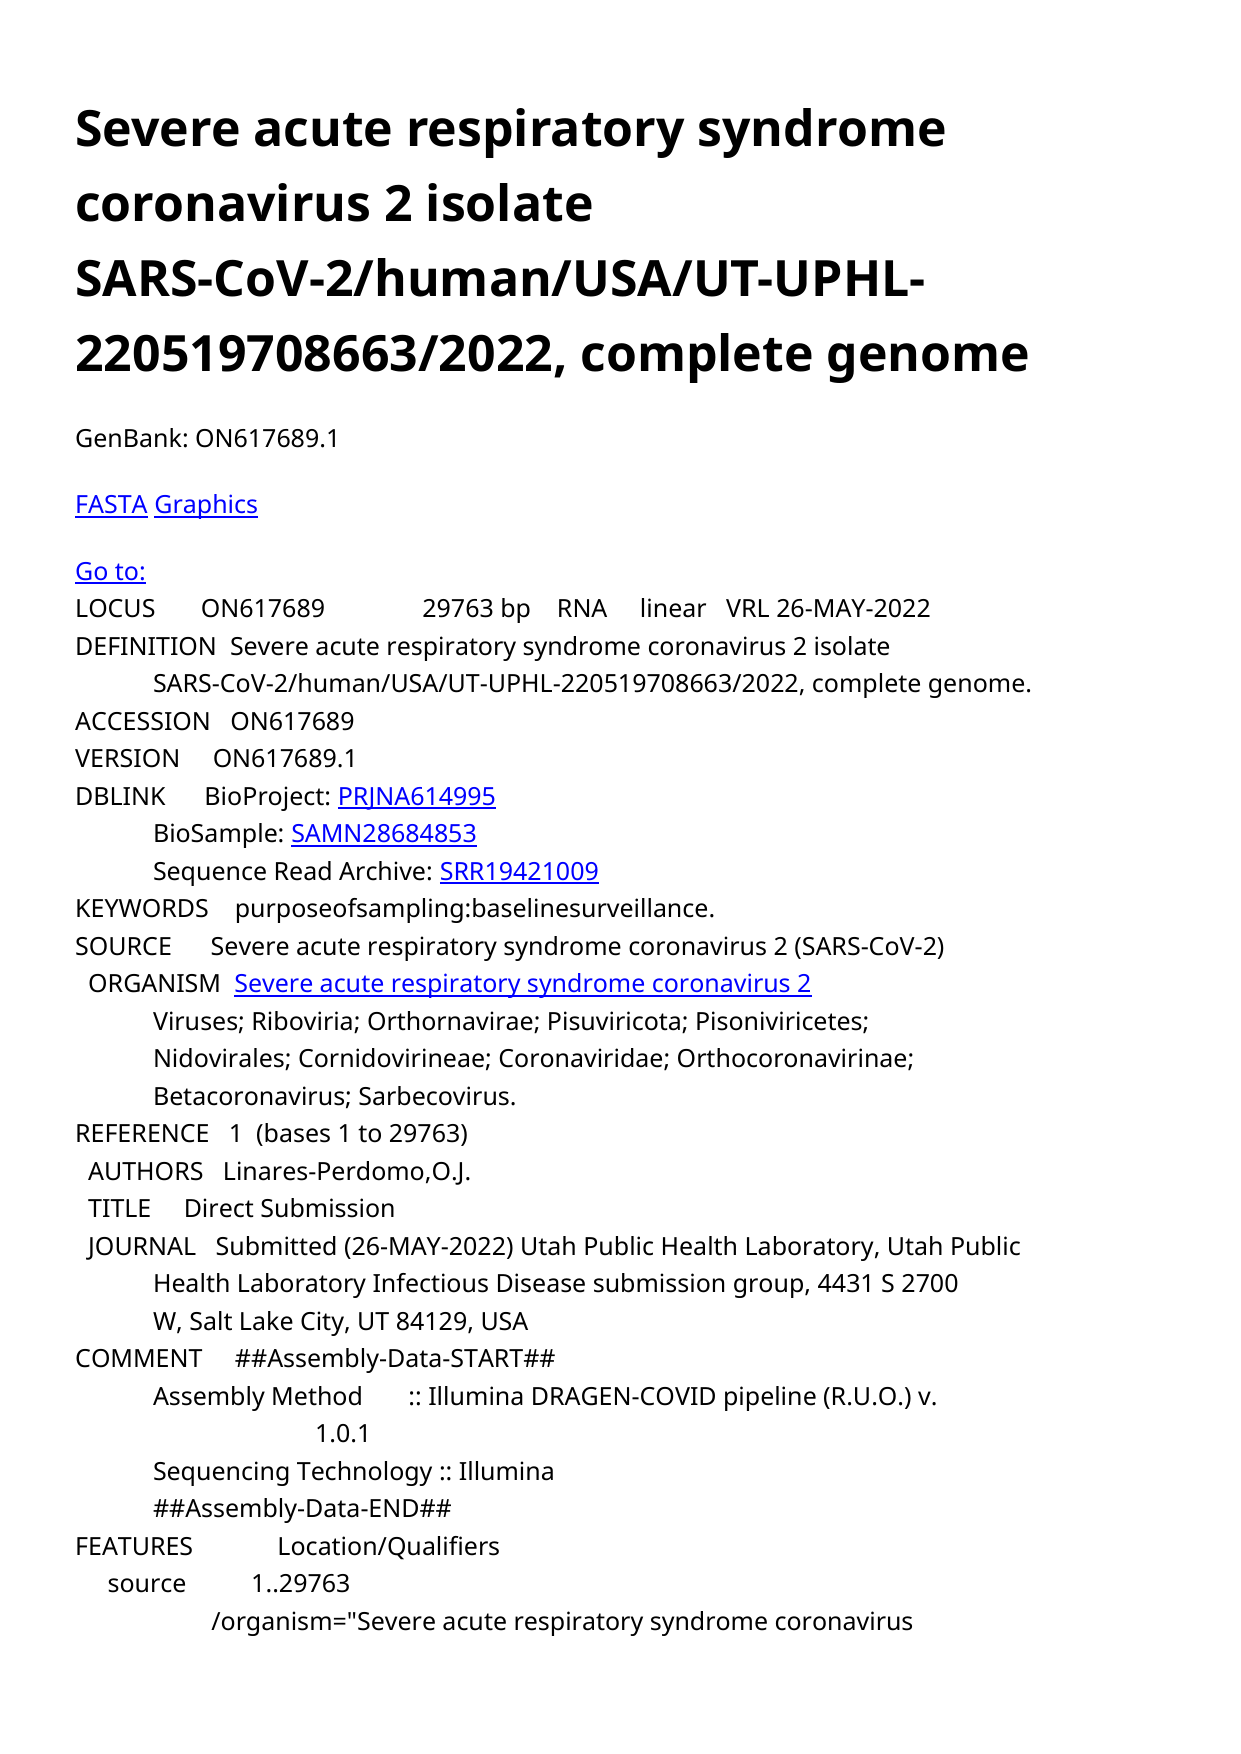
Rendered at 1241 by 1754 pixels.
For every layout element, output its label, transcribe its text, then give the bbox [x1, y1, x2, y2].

text LOCUS ON617689 29763 bp RNA linear VRL 26-MAY-2022 [75, 589, 1165, 627]
text Viruses; Riboviria; Orthornavirae; Pisuviricota; Pisoniviricetes; [75, 1002, 1165, 1039]
text DEFINITION Severe acute respiratory syndrome coronavirus 2 isolate [75, 627, 1165, 664]
text W, Salt Lake City, UT 84129, USA [75, 1302, 1165, 1339]
text JOURNAL Submitted (26-MAY-2022) Utah Public Health Laboratory, Utah Public [75, 1227, 1165, 1264]
text Assembly Method :: Illumina DRAGEN-COVID pipeline (R.U.O.) v. [75, 1377, 1165, 1414]
text Sequencing Technology :: Illumina [75, 1452, 1165, 1489]
text ORGANISM Severe acute respiratory syndrome coronavirus 2 [75, 964, 1165, 1002]
text GenBank: ON617689.1 [75, 419, 1165, 456]
text source 1..29763 [75, 1564, 1165, 1602]
text SARS-CoV-2/human/USA/UT-UPHL-220519708663/2022, complete genome. [75, 664, 1165, 702]
text Betacoronavirus; Sarbecovirus. [75, 1077, 1165, 1114]
text SOURCE Severe acute respiratory syndrome coronavirus 2 (SARS-CoV-2) [75, 927, 1165, 964]
text VERSION ON617689.1 [75, 739, 1165, 777]
text ACCESSION ON617689 [75, 702, 1165, 739]
text Severe acute respiratory syndrome coronavirus 2 isolate SARS-CoV-2/human/USA/UT-UPHL-220519708663/2022, complete genome [75, 89, 1165, 389]
text AUTHORS Linares-Perdomo,O.J. [75, 1152, 1165, 1189]
text FASTA Graphics [75, 485, 1165, 523]
text Go to: [75, 552, 1165, 589]
text /organism="Severe acute respiratory syndrome coronavirus [75, 1602, 1165, 1639]
text Sequence Read Archive: SRR19421009 [75, 852, 1165, 889]
text KEYWORDS purposeofsampling:baselinesurveillance. [75, 889, 1165, 927]
text BioSample: SAMN28684853 [75, 814, 1165, 852]
text TITLE Direct Submission [75, 1189, 1165, 1227]
text ##Assembly-Data-END## [75, 1489, 1165, 1527]
text REFERENCE 1 (bases 1 to 29763) [75, 1114, 1165, 1152]
text COMMENT ##Assembly-Data-START## [75, 1339, 1165, 1377]
text 1.0.1 [75, 1414, 1165, 1452]
text Nidovirales; Cornidovirineae; Coronaviridae; Orthocoronavirinae; [75, 1039, 1165, 1077]
text DBLINK BioProject: PRJNA614995 [75, 777, 1165, 814]
text FEATURES Location/Qualifiers [75, 1527, 1165, 1564]
text Health Laboratory Infectious Disease submission group, 4431 S 2700 [75, 1264, 1165, 1302]
